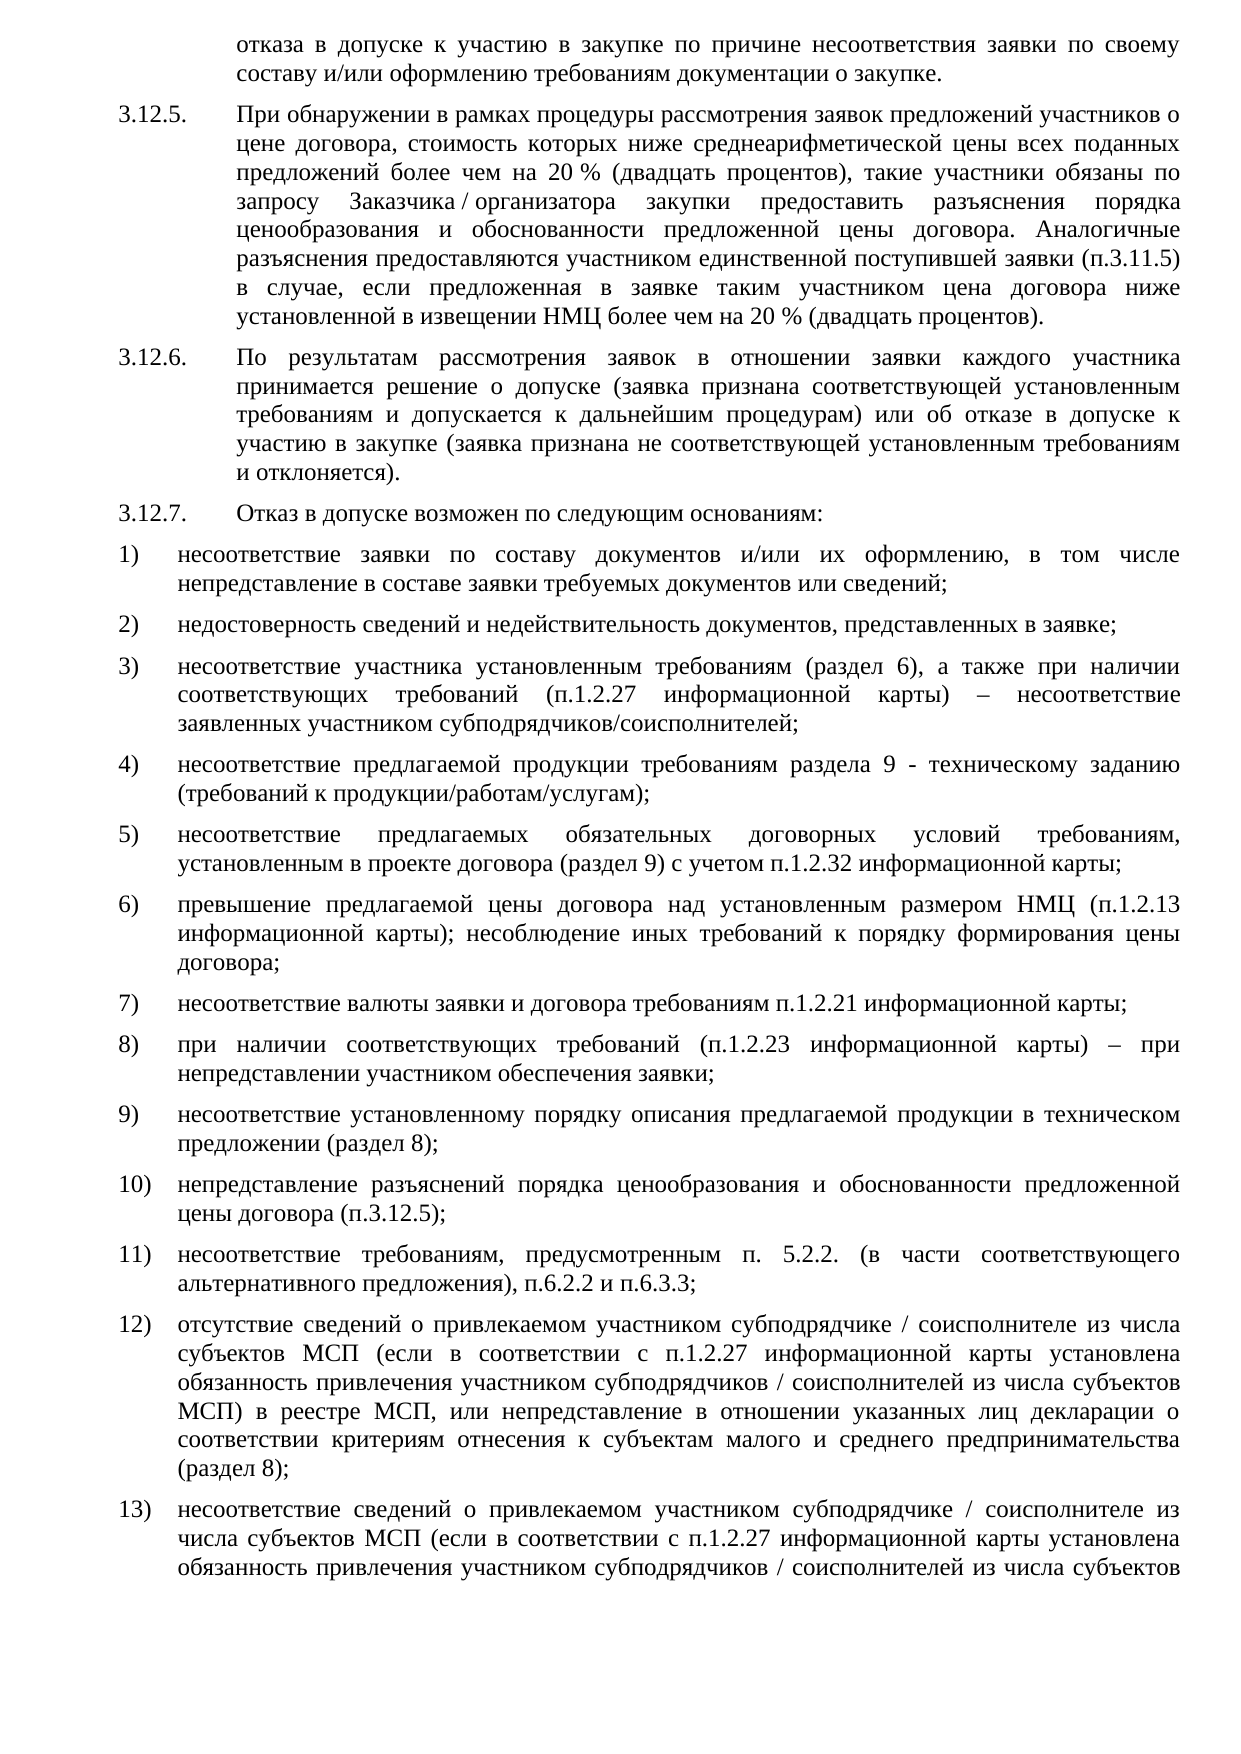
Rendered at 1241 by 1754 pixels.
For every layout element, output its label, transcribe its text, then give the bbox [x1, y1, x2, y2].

text несоответствие установленному порядку описания предлагаемой продукции в техническом предложении (раздел 8); [118, 1099, 1181, 1157]
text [118, 1494, 1181, 1581]
text недостоверность сведений и недействительность документов, представленных в заявке; [118, 609, 1181, 638]
text По результатам рассмотрения заявок в отношении заявки каждого участника принимается решение о допуске (заявка признана соответствующей установленным требованиям и допускается к дальнейшим процедурам) или об отказе в допуске к участию в закупке (заявка признана не соответствующей установленным требованиям и отклоняется). [118, 342, 1181, 486]
text несоответствие заявки по составу документов и/или их оформлению, в том числе непредставление в составе заявки требуемых документов или сведений; [118, 539, 1181, 597]
text при наличии соответствующих требований (п.1.2.23 информационной карты) – при непредставлении участником обеспечения заявки; [118, 1029, 1181, 1087]
text несоответствие участника установленным требованиям (раздел 6), а также при наличии соответствующих требований (п.1.2.27 информационной карты) – несоответствие заявленных участником субподрядчиков/соисполнителей; [118, 651, 1181, 737]
text Отказ в допуске возможен по следующим основаниям: [118, 498, 1181, 527]
text несоответствие валюты заявки и договора требованиям п.1.2.21 информационной карты; [118, 988, 1181, 1017]
text несоответствие предлагаемой продукции требованиям раздела 9 - техническому заданию (требований к продукции/работам/услугам); [118, 749, 1181, 807]
text несоответствие предлагаемых обязательных договорных условий требованиям, установленным в проекте договора (раздел 9) с учетом п.1.2.32 информационной карты; [118, 819, 1181, 877]
text При обнаружении в рамках процедуры рассмотрения заявок предложений участников о цене договора, стоимость которых ниже среднеарифметической цены всех поданных предложений более чем на 20 % (двадцать процентов), такие участники обязаны по запросу Заказчика / организатора закупки предоставить разъяснения порядка ценообразования и обоснованности предложенной цены договора. Аналогичные разъяснения предоставляются участником единственной поступившей заявки (п.3.11.5) в случае, если предложенная в заявке таким участником цена договора ниже установленной в извещении НМЦ более чем на 20 % (двадцать процентов). [118, 99, 1181, 329]
text превышение предлагаемой цены договора над установленным размером НМЦ (п.1.2.13 информационной карты); несоблюдение иных требований к порядку формирования цены договора; [118, 889, 1181, 976]
text отсутствие сведений о привлекаемом участником субподрядчике / соисполнителе из числа субъектов МСП (если в соответствии с п.1.2.27 информационной карты установлена обязанность привлечения участником субподрядчиков / соисполнителей из числа субъектов МСП) в реестре МСП, или непредставление в отношении указанных лиц декларации о соответствии критериям отнесения к субъектам малого и среднего предпринимательства (раздел 8); [118, 1309, 1181, 1482]
text несоответствие требованиям, предусмотренным п. 5.2.2. (в части соответствующего альтернативного предложения), п.6.2.2 и п.6.3.3; [118, 1239, 1181, 1297]
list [199, 29, 1181, 87]
text непредставление разъяснений порядка ценообразования и обоснованности предложенной цены договора (п.3.12.5); [118, 1169, 1181, 1227]
